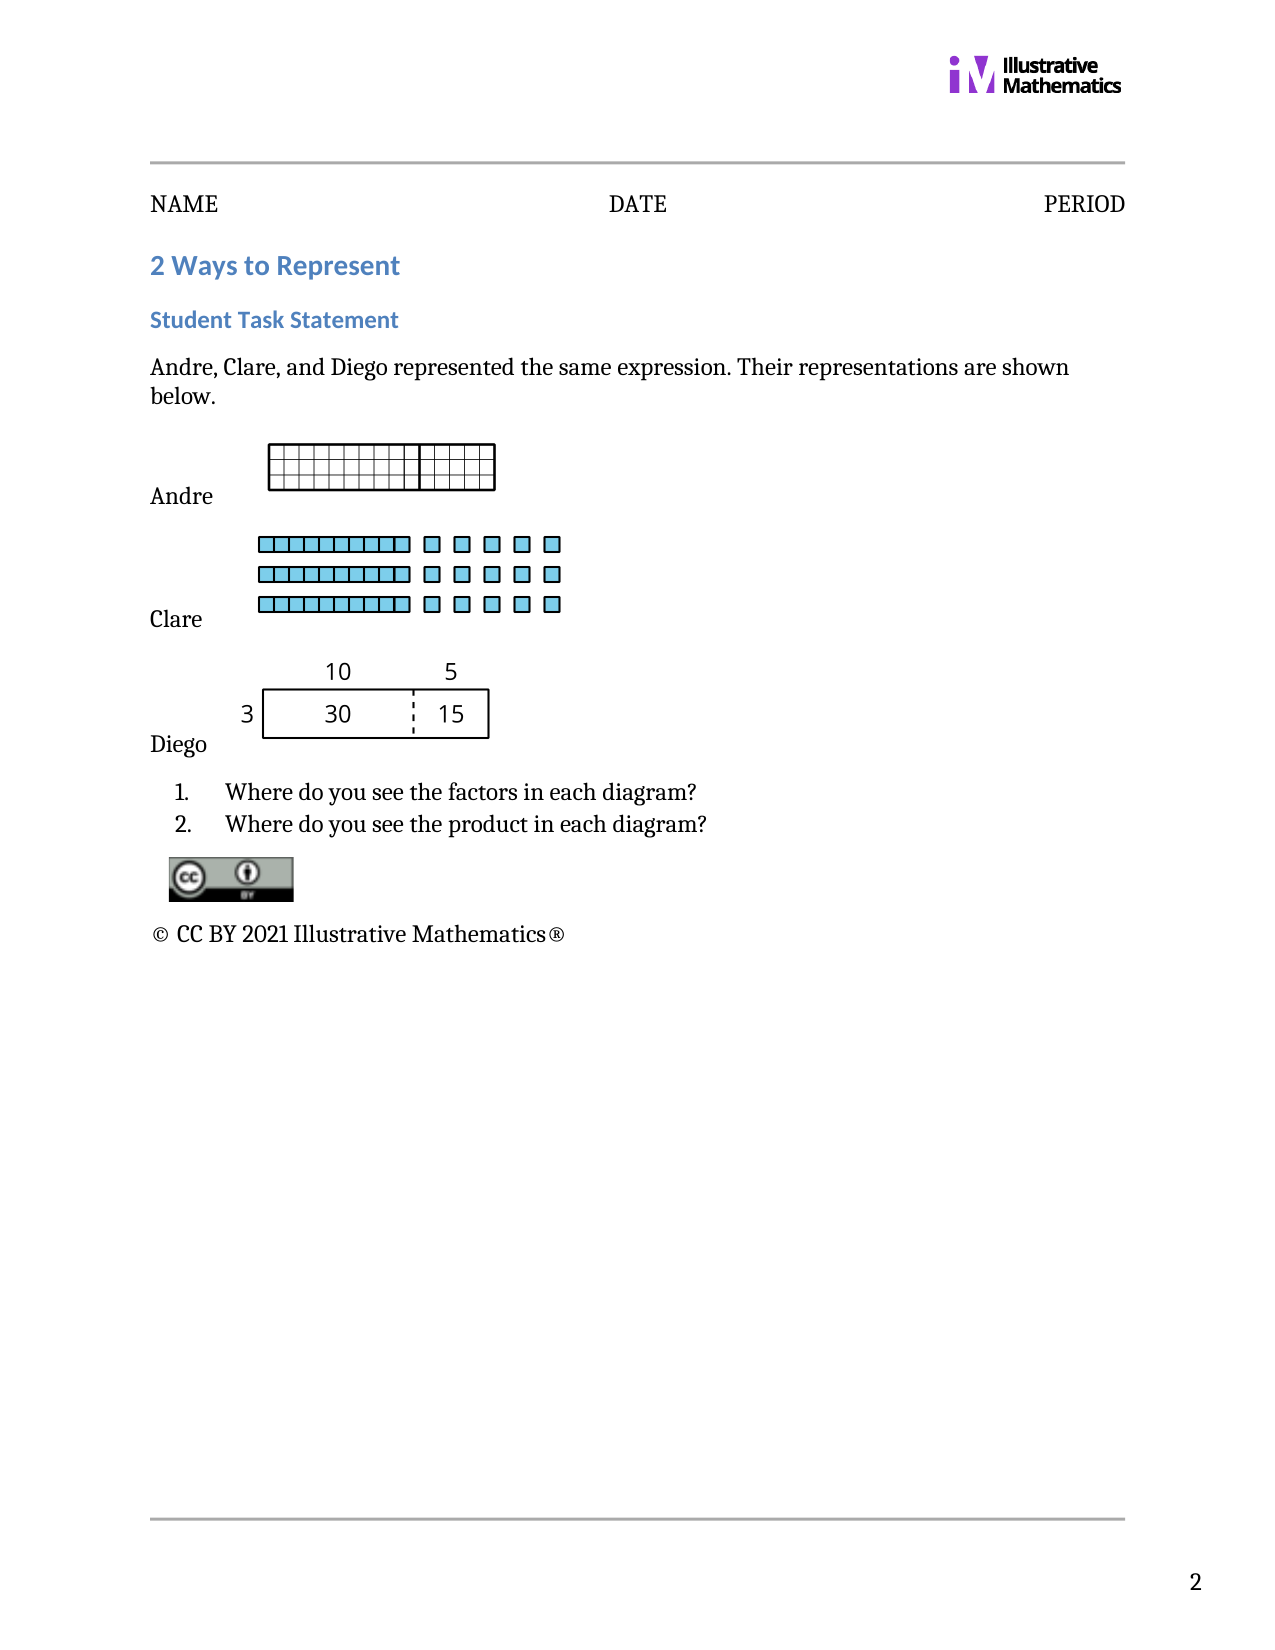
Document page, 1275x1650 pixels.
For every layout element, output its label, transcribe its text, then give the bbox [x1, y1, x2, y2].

subtitle Student Task Statement [150, 304, 1125, 334]
picture [949, 55, 1121, 93]
subtitle 2 Ways to Represent [150, 247, 1125, 283]
text © CC BY 2021 Illustrative Mathematics® [150, 920, 1125, 949]
list Where do you see the product in each diagram? [175, 810, 1125, 839]
picture [221, 529, 567, 627]
list Where do you see the factors in each diagram? [175, 777, 1125, 806]
picture [168, 857, 294, 902]
picture [226, 652, 571, 753]
text Andre, Clare, and Diego represented the same expression. Their representations are shown below. [150, 353, 1125, 411]
picture [231, 429, 577, 505]
